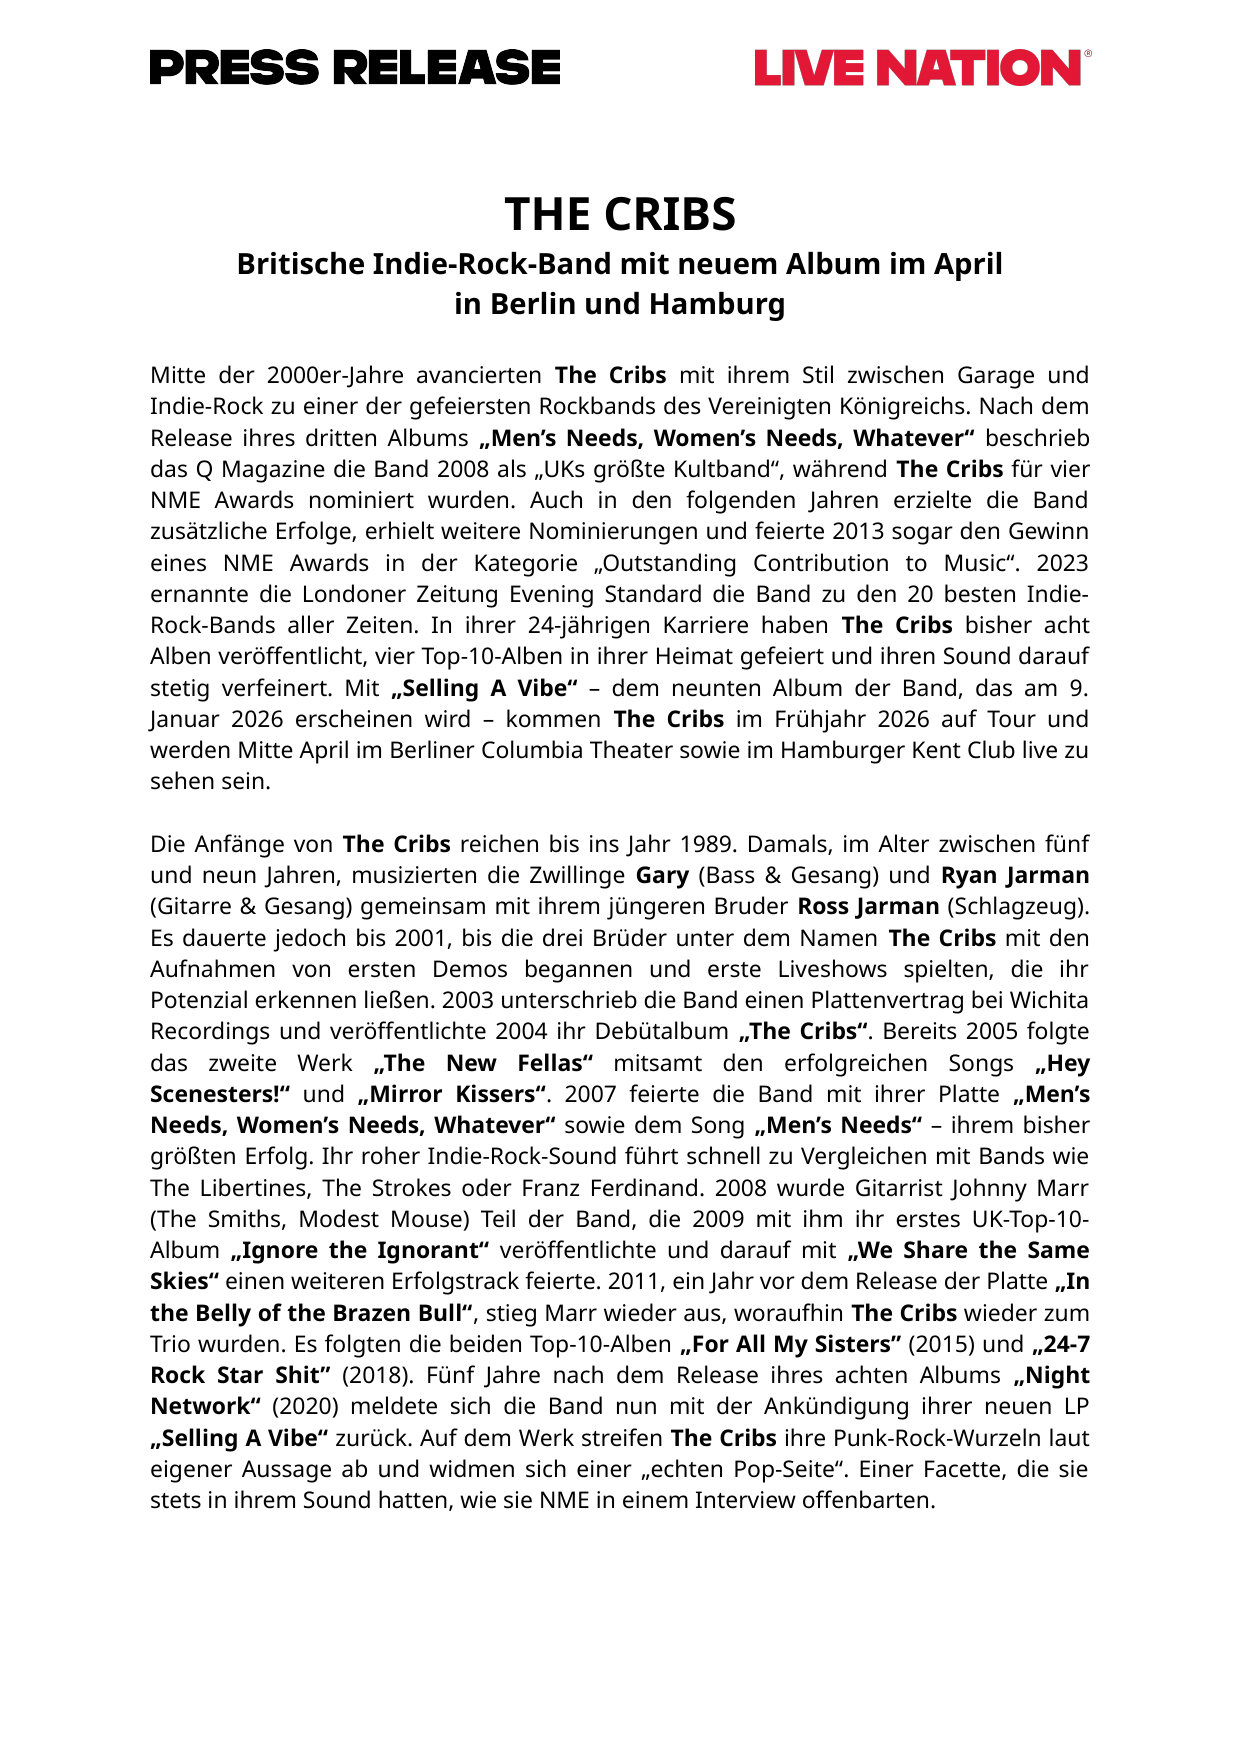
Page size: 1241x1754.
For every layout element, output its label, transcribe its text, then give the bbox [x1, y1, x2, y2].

picture [755, 49, 1092, 86]
text Mitte der 2000er-Jahre avancierten The Cribs mit ihrem Stil zwischen Garage und Indie-Rock zu einer der gefeiersten Rockbands des Vereinigten Königreichs. Nach dem Release ihres dritten Albums „Men’s Needs, Women’s Needs, Whatever“ beschrieb das Q Magazine die Band 2008 als „UKs größte Kultband“, während The Cribs für vier NME Awards nominiert wurden. Auch in den folgenden Jahren erzielte die Band zusätzliche Erfolge, erhielt weitere Nominierungen und feierte 2013 sogar den Gewinn eines NME Awards in der Kategorie „Outstanding Contribution to Music“. 2023 ernannte die Londoner Zeitung Evening Standard die Band zu den 20 besten Indie-Rock-Bands aller Zeiten. In ihrer 24-jährigen Karriere haben The Cribs bisher acht Alben veröffentlicht, vier Top-10-Alben in ihrer Heimat gefeiert und ihren Sound darauf stetig verfeinert. Mit „Selling A Vibe“ – dem neunten Album der Band, das am 9. Januar 2026 erscheinen wird – kommen The Cribs im Frühjahr 2026 auf Tour und werden Mitte April im Berliner Columbia Theater sowie im Hamburger Kent Club live zu sehen sein. [150, 359, 1090, 796]
text Die Anfänge von The Cribs reichen bis ins Jahr 1989. Damals, im Alter zwischen fünf und neun Jahren, musizierten die Zwillinge Gary (Bass & Gesang) und Ryan Jarman (Gitarre & Gesang) gemeinsam mit ihrem jüngeren Bruder Ross Jarman (Schlagzeug). Es dauerte jedoch bis 2001, bis die drei Brüder unter dem Namen The Cribs mit den Aufnahmen von ersten Demos begannen und erste Liveshows spielten, die ihr Potenzial erkennen ließen. 2003 unterschrieb die Band einen Plattenvertrag bei Wichita Recordings und veröffentlichte 2004 ihr Debütalbum „The Cribs“. Bereits 2005 folgte das zweite Werk „The New Fellas“ mitsamt den erfolgreichen Songs „Hey Scenesters!“ und „Mirror Kissers“. 2007 feierte die Band mit ihrer Platte „Men’s Needs, Women’s Needs, Whatever“ sowie dem Song „Men’s Needs“ – ihrem bisher größten Erfolg. Ihr roher Indie-Rock-Sound führt schnell zu Vergleichen mit Bands wie The Libertines, The Strokes oder Franz Ferdinand. 2008 wurde Gitarrist Johnny Marr (The Smiths, Modest Mouse) Teil der Band, die 2009 mit ihm ihr erstes UK-Top-10-Album „Ignore the Ignorant“ veröffentlichte und darauf mit „We Share the Same Skies“ einen weiteren Erfolgstrack feierte. 2011, ein Jahr vor dem Release der Platte „In the Belly of the Brazen Bull“, stieg Marr wieder aus, woraufhin The Cribs wieder zum Trio wurden. Es folgten die beiden Top-10-Alben „For All My Sisters” (2015) und „24-7 Rock Star Shit” (2018). Fünf Jahre nach dem Release ihres achten Albums „Night Network“ (2020) meldete sich die Band nun mit der Ankündigung ihrer neuen LP „Selling A Vibe“ zurück. Auf dem Werk streifen The Cribs ihre Punk-Rock-Wurzeln laut eigener Aussage ab und widmen sich einer „echten Pop-Seite“. Einer Facette, die sie stets in ihrem Sound hatten, wie sie NME in einem Interview offenbarten. [150, 828, 1090, 1515]
text Britische Indie-Rock-Band mit neuem Album im April [150, 244, 1090, 283]
title THE CRIBS [150, 181, 1090, 244]
text in Berlin und Hamburg [150, 283, 1090, 323]
picture [150, 49, 560, 85]
